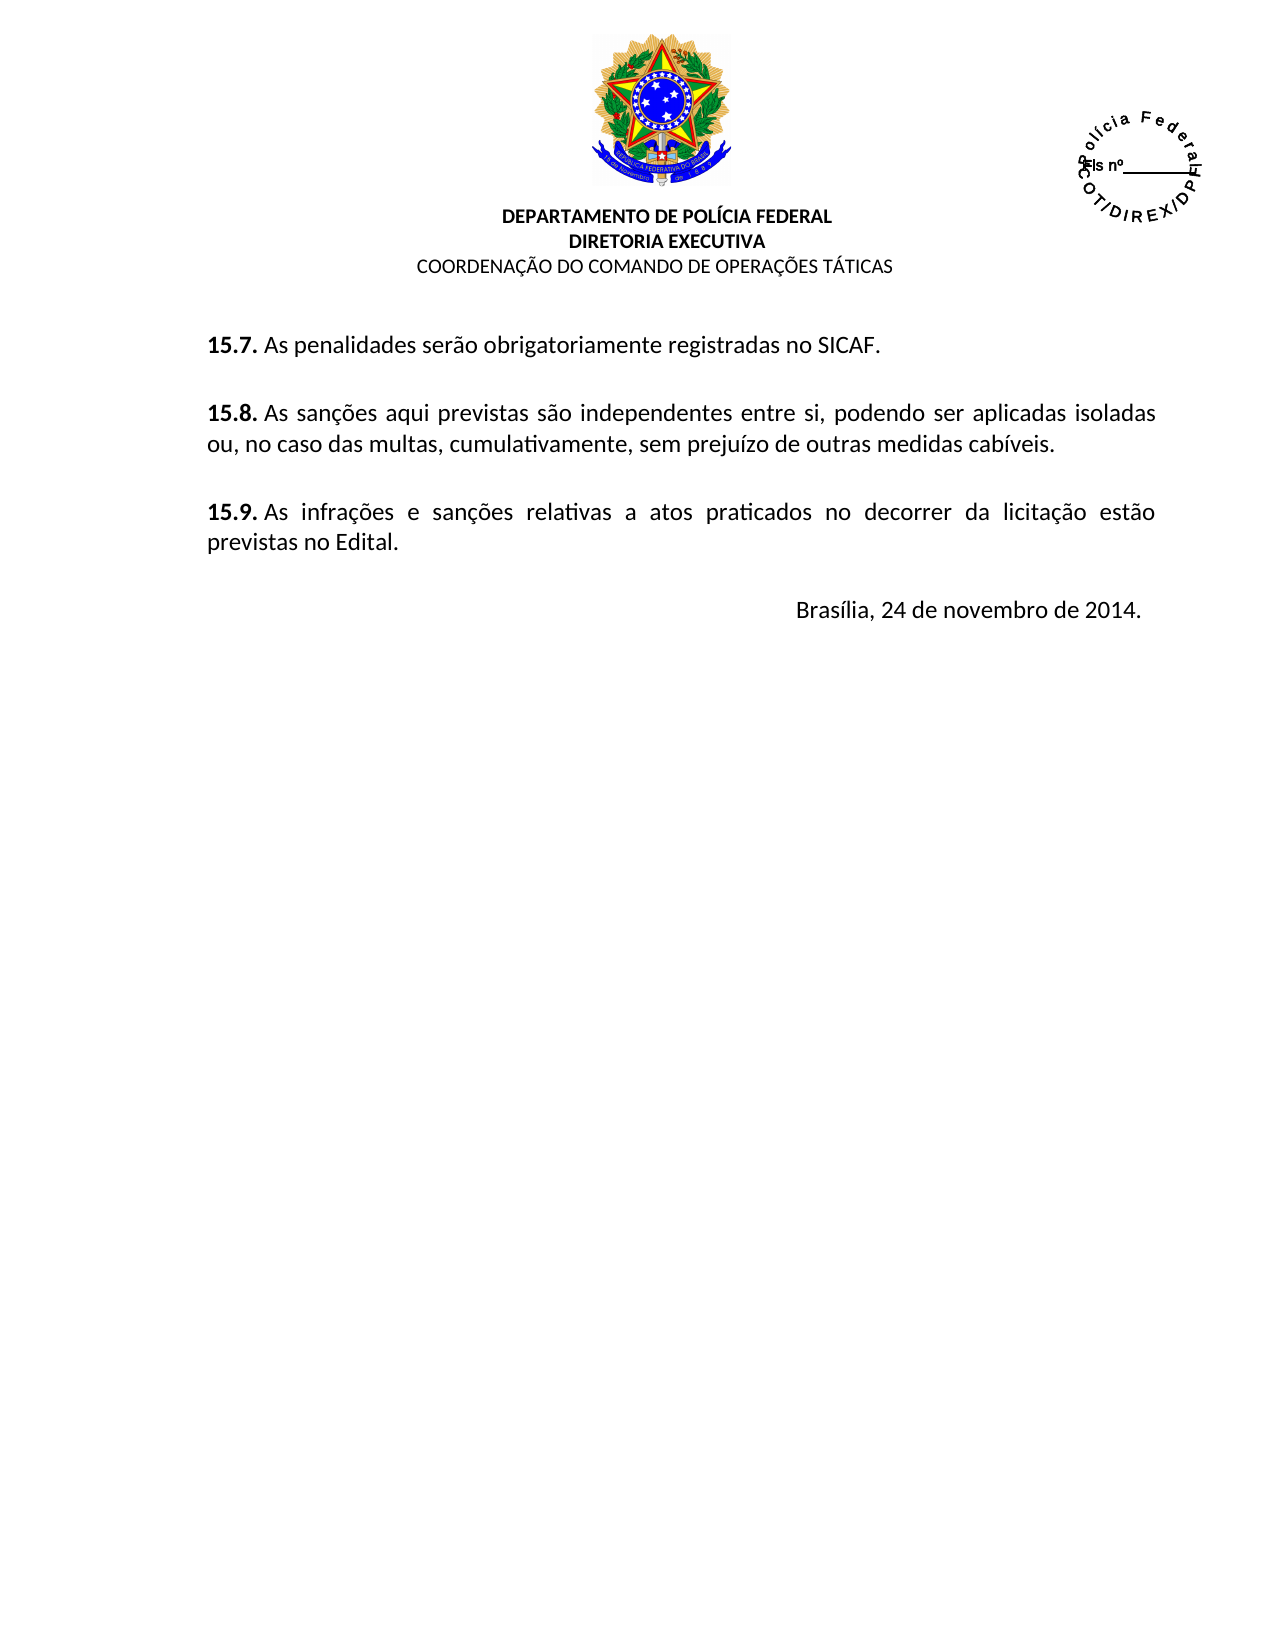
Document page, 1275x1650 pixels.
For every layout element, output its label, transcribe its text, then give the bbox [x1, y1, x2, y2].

list As penalidades serão obrigatoriamente registradas no SICAF. [207, 329, 1157, 360]
text Brasília, 24 de novembro de 2014. [679, 594, 1157, 625]
list As infrações e sanções relativas a atos praticados no decorrer da licitação estão previstas no Edital. [207, 496, 1157, 557]
list As sanções aqui previstas são independentes entre si, podendo ser aplicadas isoladas ou, no caso das multas, cumulativamente, sem prejuízo de outras medidas cabíveis. [207, 397, 1157, 458]
